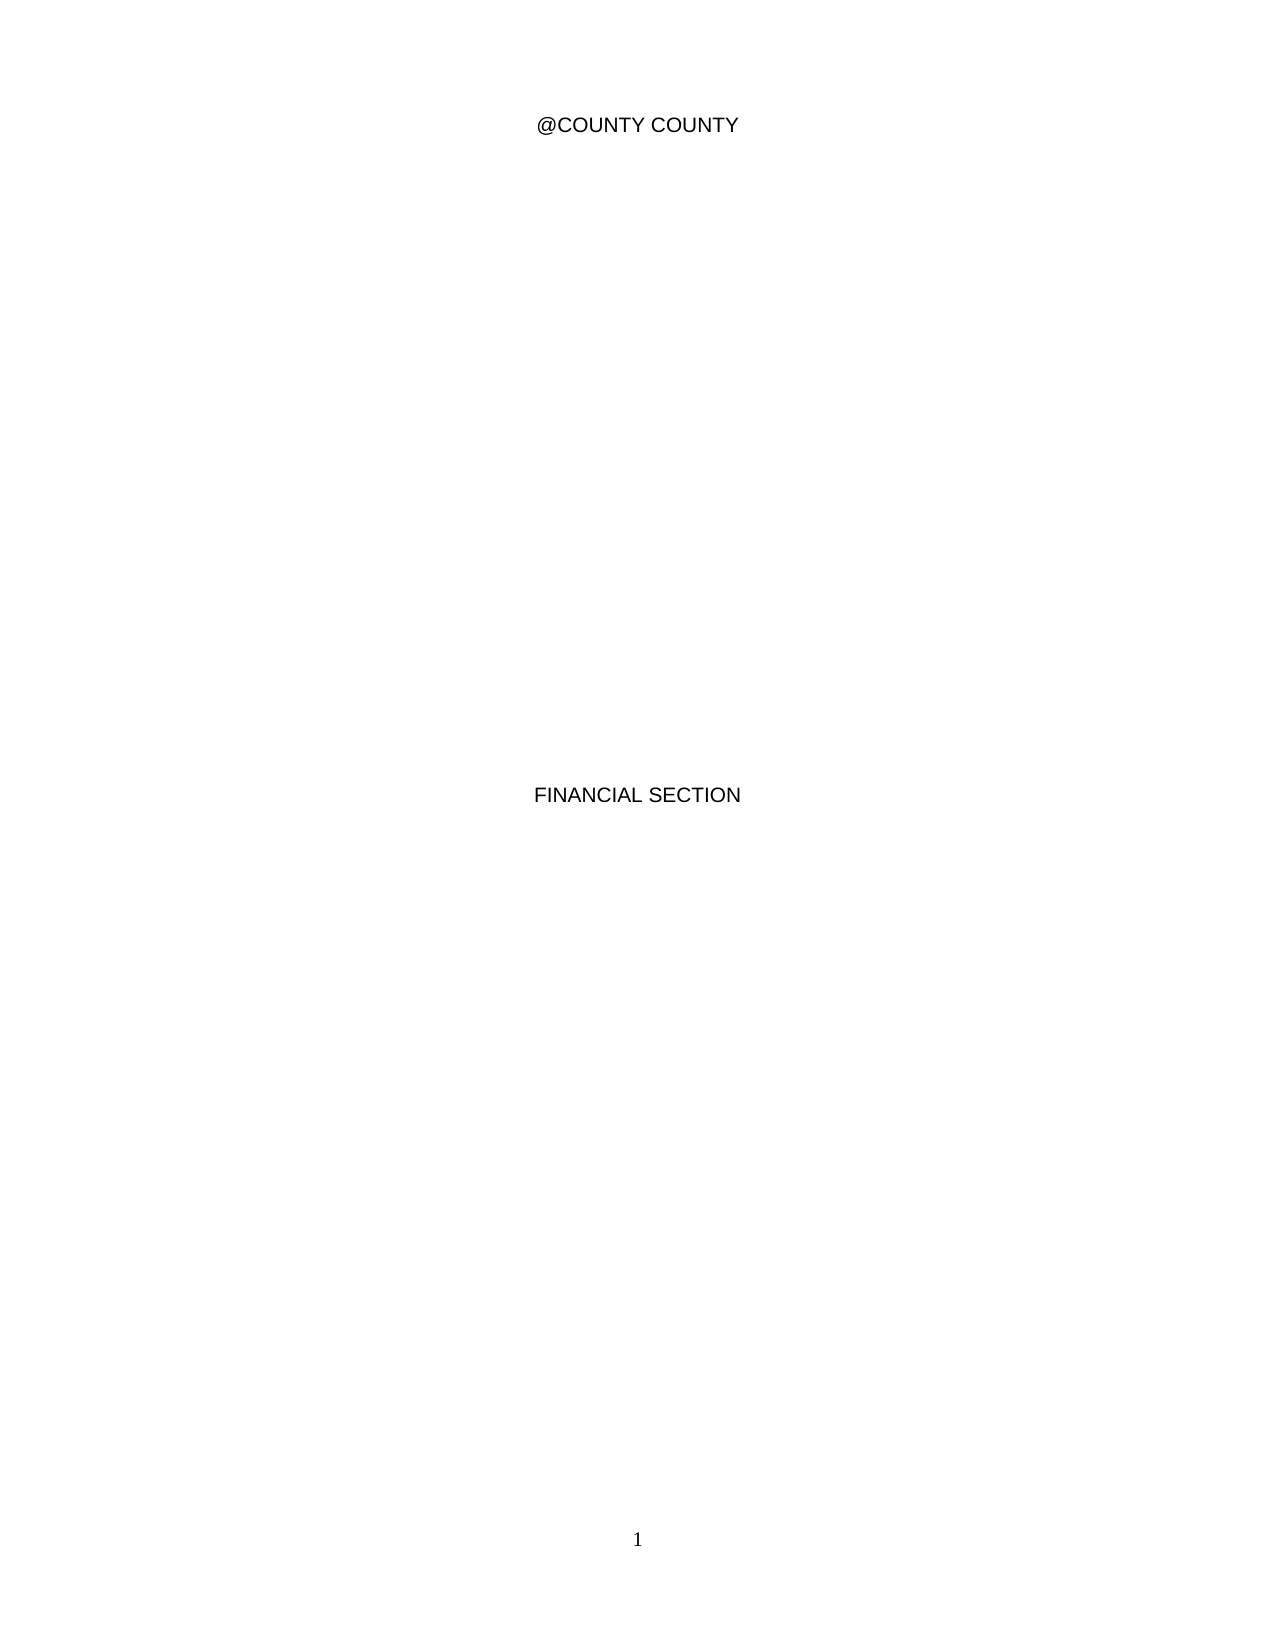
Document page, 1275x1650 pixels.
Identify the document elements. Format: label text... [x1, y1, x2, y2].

text @COUNTY COUNTY [112, 112, 1162, 136]
subtitle FINANCIAL SECTION [112, 783, 1162, 807]
